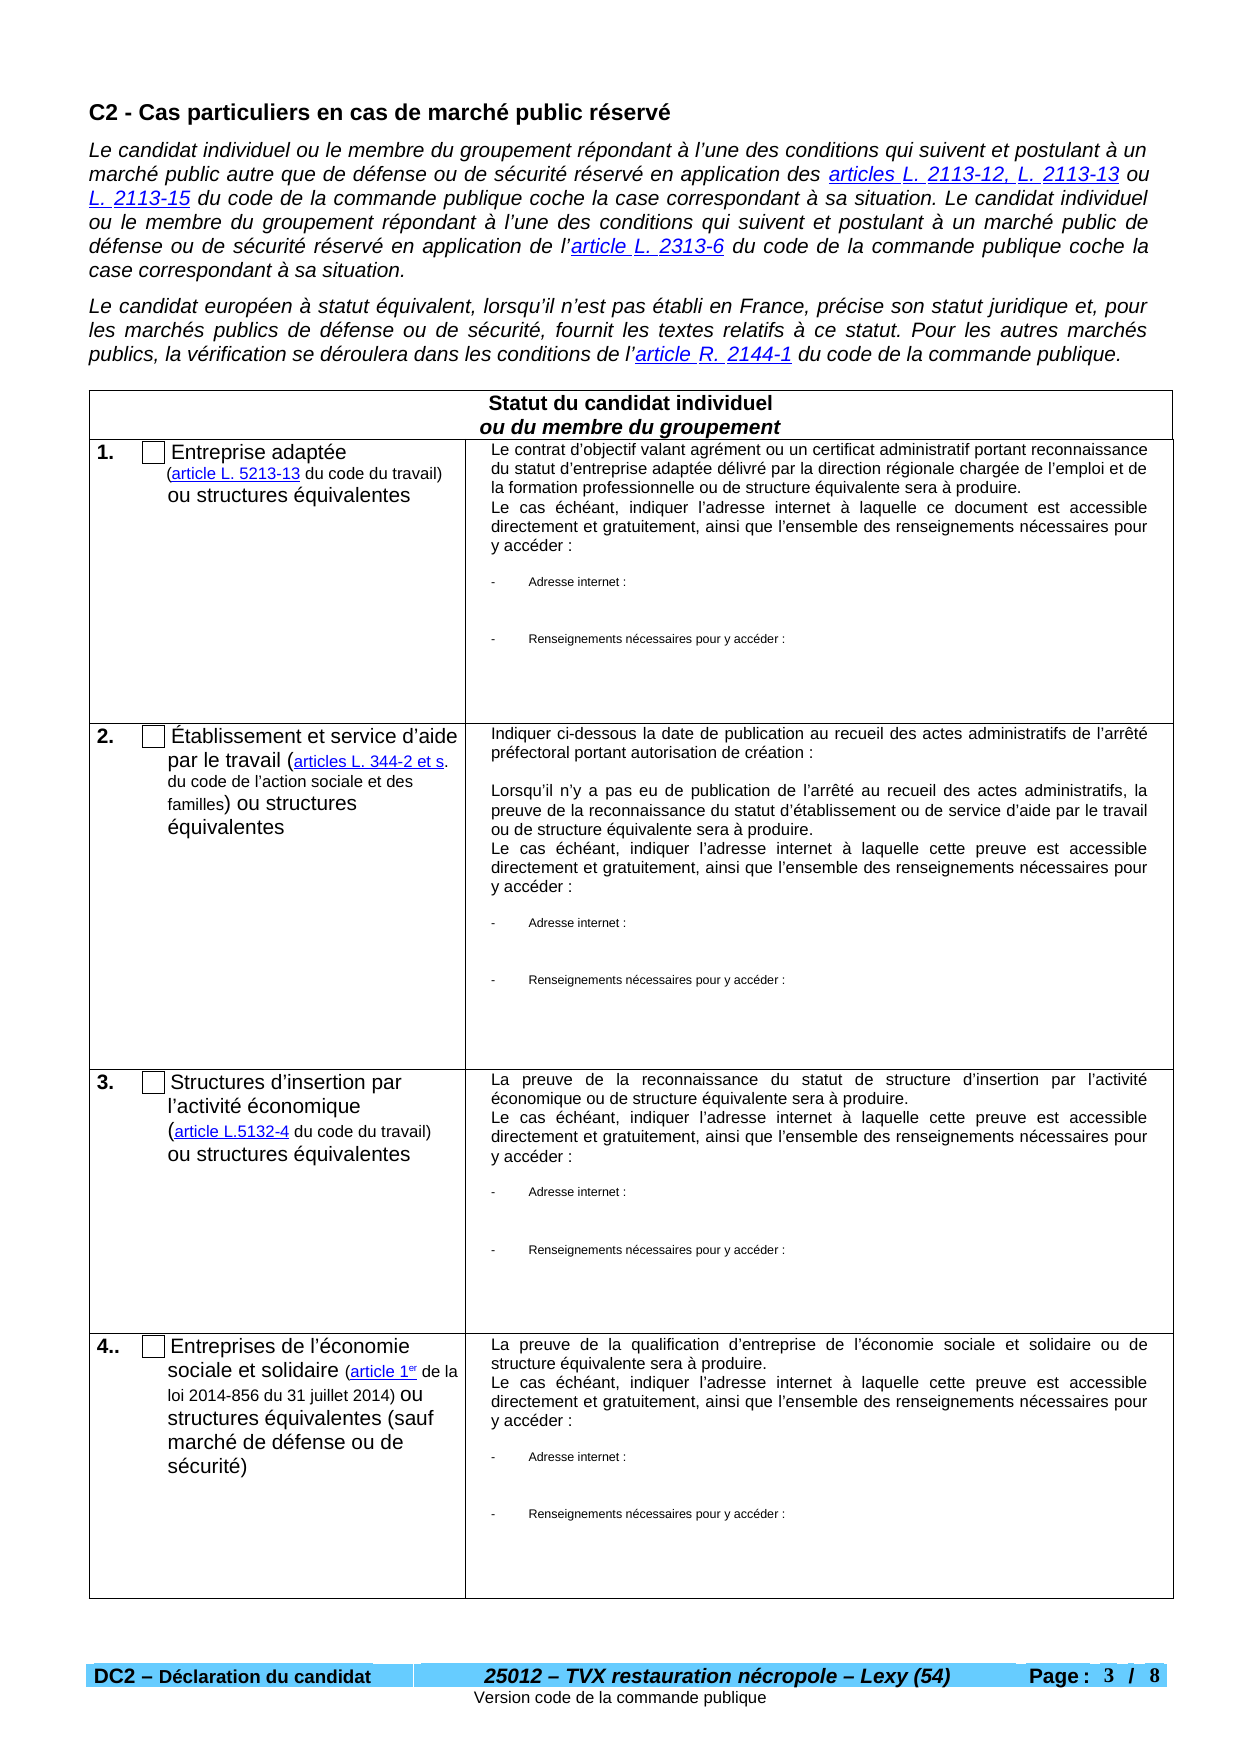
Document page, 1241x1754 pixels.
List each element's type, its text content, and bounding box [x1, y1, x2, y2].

table_cell Indiquer ci-dessous la date de publication au recueil des actes administratifs de l’arrêté préfectoral portant autorisation de création : Lorsqu’il n’y a pas eu de publication de l’arrêté au recueil des actes administratifs, la preuve de la reconnaissance du statut d’établissement ou de service d’aide par le travail ou de structure équivalente sera à produire. Le cas échéant, indiquer l’adresse internet à laquelle cette preuve est accessible directement et gratuitement, ainsi que l’ensemble des renseignements nécessaires pour y accéder : Adresse internet : Renseignements nécessaires pour y accéder : [466, 724, 1173, 1069]
text C2 - Cas particuliers en cas de marché public réservé [89, 99, 1152, 125]
table_cell Le contrat d’objectif valant agrément ou un certificat administratif portant reconnaissance du statut d’entreprise adaptée délivré par la direction régionale chargée de l’emploi et de la formation professionnelle ou de structure équivalente sera à produire. Le cas échéant, indiquer l’adresse internet à laquelle ce document est accessible directement et gratuitement, ainsi que l’ensemble des renseignements nécessaires pour y accéder : Adresse internet : Renseignements nécessaires pour y accéder : [466, 440, 1173, 723]
text Le candidat européen à statut équivalent, lorsqu’il n’est pas établi en France, précise son statut juridique et, pour les marchés publics de défense ou de sécurité, fournit les textes relatifs à ce statut. Pour les autres marchés publics, la vérification se déroulera dans les conditions de l’article R. 2144-1 du code de la commande publique. [89, 294, 1152, 366]
table_cell 3. Structures d’insertion par l’activité économique (article L.5132-4 du code du travail) ou structures équivalentes [90, 1070, 465, 1333]
table_cell La preuve de la reconnaissance du statut de structure d’insertion par l’activité économique ou de structure équivalente sera à produire. Le cas échéant, indiquer l’adresse internet à laquelle cette preuve est accessible directement et gratuitement, ainsi que l’ensemble des renseignements nécessaires pour y accéder : Adresse internet : Renseignements nécessaires pour y accéder : [466, 1070, 1173, 1333]
table_header Statut du candidat individuel ou du membre du groupement [90, 391, 1172, 439]
table_cell 2. Établissement et service d’aide par le travail (articles L. 344-2 et s. du code de l’action sociale et des familles) ou structures équivalentes [90, 724, 465, 1069]
text Le candidat individuel ou le membre du groupement répondant à l’une des conditions qui suivent et postulant à un marché public autre que de défense ou de sécurité réservé en application des articles L. 2113-12, L. 2113-13 ou L. 2113-15 du code de la commande publique coche la case correspondant à sa situation. Le candidat individuel ou le membre du groupement répondant à l’une des conditions qui suivent et postulant à un marché public de défense ou de sécurité réservé en application de l’article L. 2313-6 du code de la commande publique coche la case correspondant à sa situation. [89, 138, 1152, 282]
table_cell 4.. Entreprises de l’économie sociale et solidaire (article 1er de la loi 2014-856 du 31 juillet 2014) ou structures équivalentes (sauf marché de défense ou de sécurité) [90, 1334, 465, 1598]
table_cell 1. Entreprise adaptée (article L. 5213-13 du code du travail) ou structures équivalentes [90, 440, 465, 723]
table_cell La preuve de la qualification d’entreprise de l’économie sociale et solidaire ou de structure équivalente sera à produire. Le cas échéant, indiquer l’adresse internet à laquelle cette preuve est accessible directement et gratuitement, ainsi que l’ensemble des renseignements nécessaires pour y accéder : Adresse internet : Renseignements nécessaires pour y accéder : [466, 1334, 1173, 1598]
